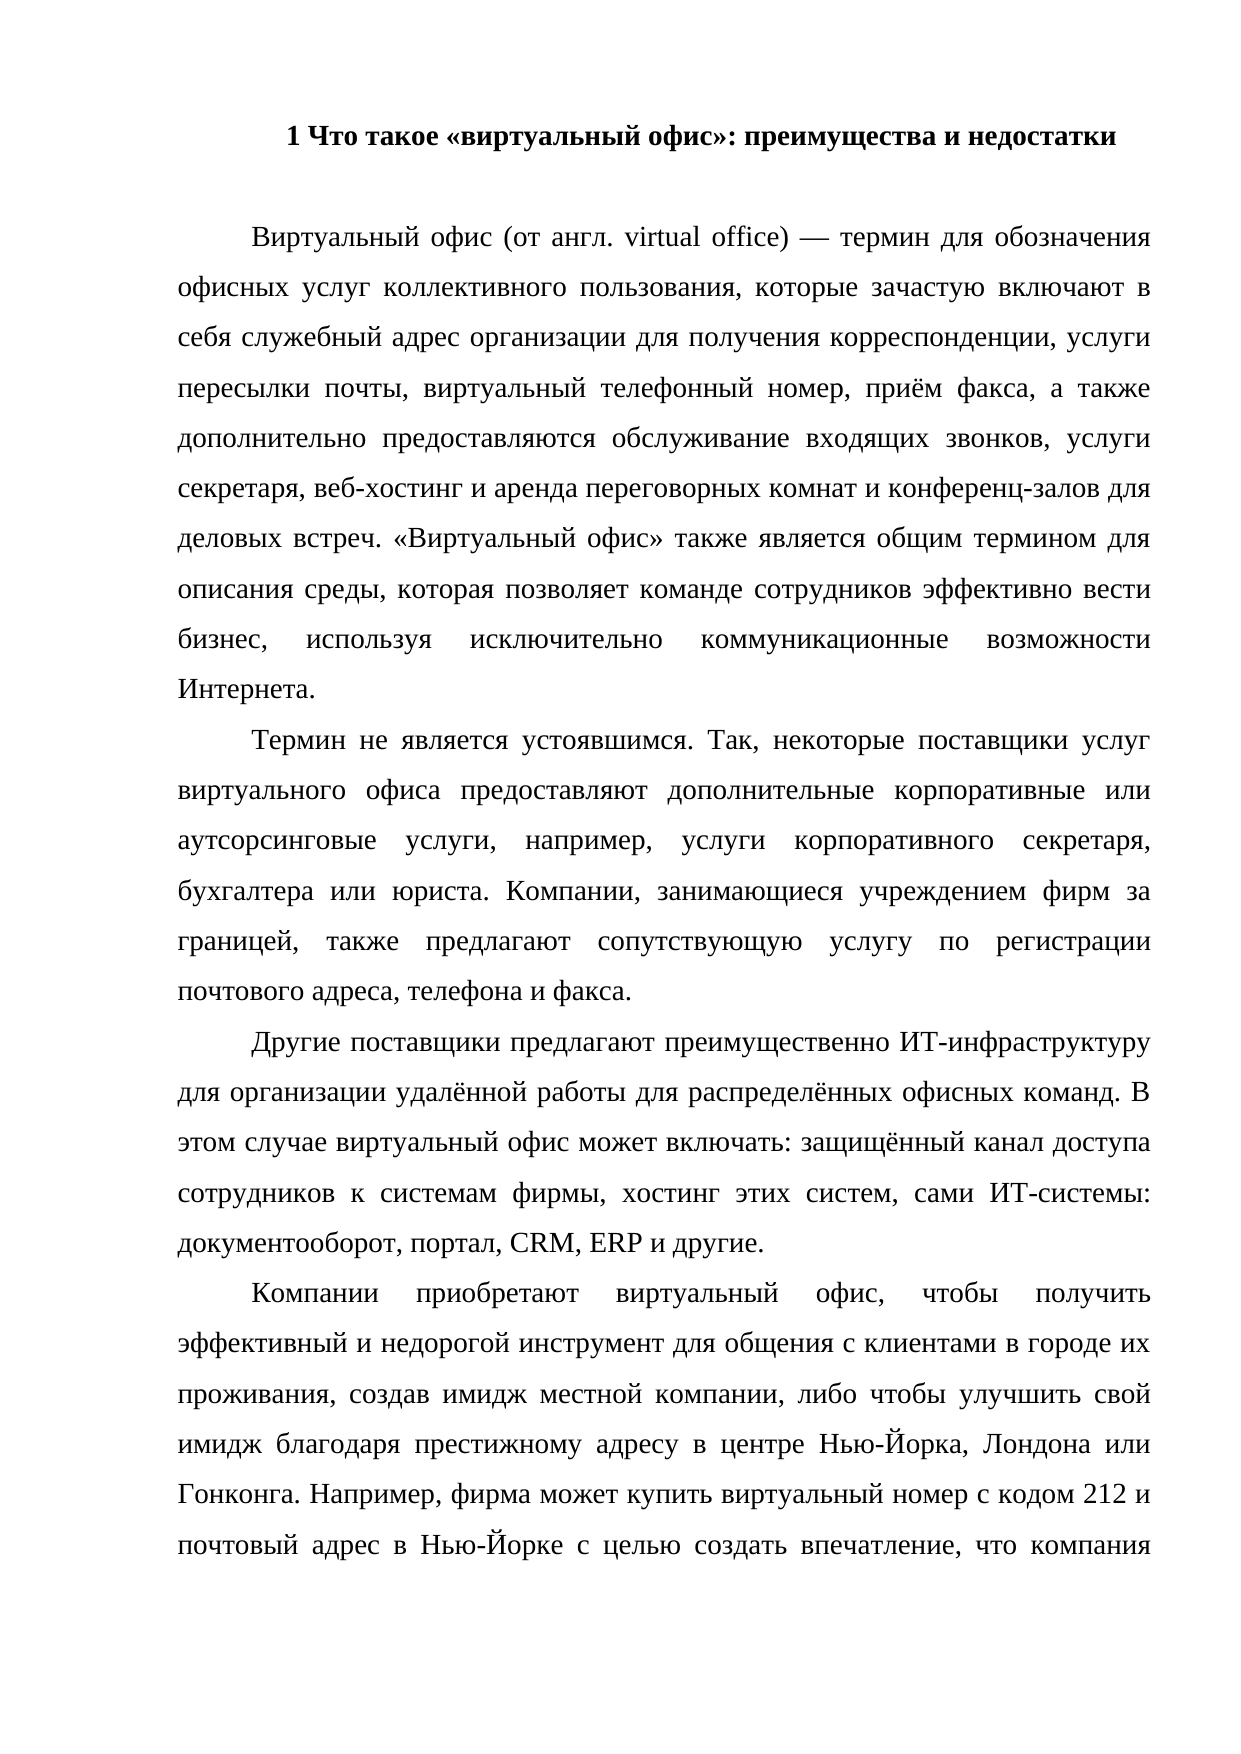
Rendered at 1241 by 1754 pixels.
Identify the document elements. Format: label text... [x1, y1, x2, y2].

text 1 Что такое «виртуальный офис»: преимущества и недостатки [177, 118, 1152, 152]
text Виртуальный офис (от англ. virtual office) — термин для обозначения офисных услуг коллективного пользования, которые зачастую включают в себя служебный адрес организации для получения корреспонденции, услуги пересылки почты, виртуальный телефонный номер, приём факса, а также дополнительно предоставляются обслуживание входящих звонков, услуги секретаря, веб-хостинг и аренда переговорных комнат и конференц-залов для деловых встреч. «Виртуальный офис» также является общим термином для описания среды, которая позволяет команде сотрудников эффективно вести бизнес, используя исключительно коммуникационные возможности Интернета. [177, 219, 1152, 705]
text Термин не является устоявшимся. Так, некоторые поставщики услуг виртуального офиса предоставляют дополнительные корпоративные или аутсорсинговые услуги, например, услуги корпоративного секретаря, бухгалтера или юриста. Компании, занимающиеся учреждением фирм за границей, также предлагают сопутствующую услугу по регистрации почтового адреса, телефона и факса. [177, 722, 1152, 1007]
text Другие поставщики предлагают преимущественно ИТ-инфраструктуру для организации удалённой работы для распределённых офисных команд. В этом случае виртуальный офис может включать: защищённый канал доступа сотрудников к системам фирмы, хостинг этих систем, сами ИТ-системы: документооборот, портал, CRM, ERP и другие. [177, 1024, 1152, 1258]
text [177, 1275, 1152, 1560]
